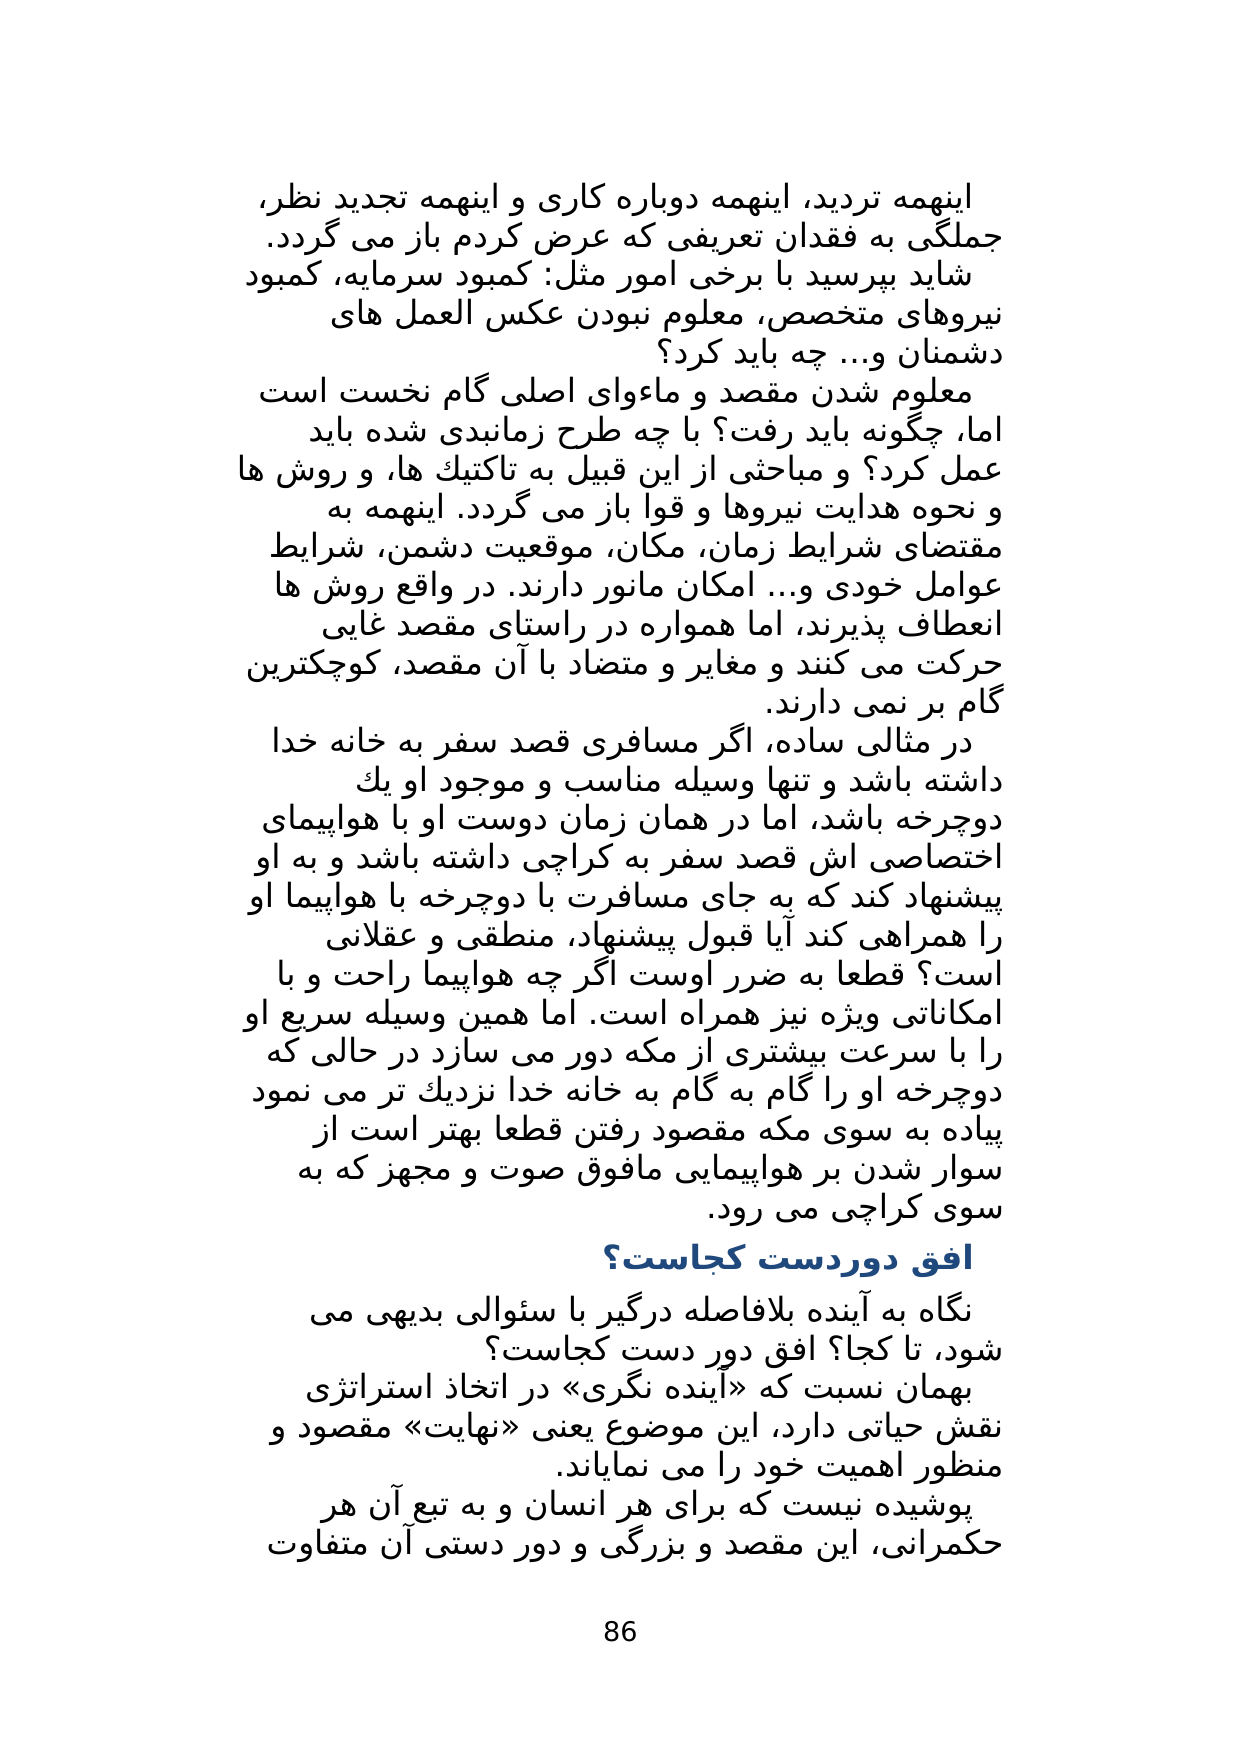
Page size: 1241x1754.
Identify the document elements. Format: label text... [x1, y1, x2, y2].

text نگاه به آينده بلافاصله درگير با سئوالى بديهى مى شود، تا كجا؟ افق دور دست كجاست؟ [236, 1290, 1004, 1368]
text در مثالى ساده، اگر مسافرى قصد سفر به خانه خدا داشته باشد و تنها وسيله مناسب و موجود او يك دوچرخه باشد، اما در همان زمان دوست او با هواپيماى اختصاصى اش قصد سفر به كراچى داشته باشد و به او پيشنهاد كند كه به جاى مسافرت با دوچرخه با هواپيما او را همراهى كند آيا قبول پيشنهاد، منطقى و عقلانى است؟ قطعا به ضرر اوست اگر چه هواپيما راحت و با امكاناتى ويژه نيز همراه است. اما همين وسيله سريع او را با سرعت بيشترى از مكه دور مى سازد در حالى كه دوچرخه او را گام به گام به خانه خدا نزديك تر مى نمود پياده به سوى مكه مقصود رفتن قطعا بهتر است از سوار شدن بر هواپيمايى مافوق صوت و مجهز كه به سوى كراچى مى رود. [236, 721, 1004, 1226]
text بهمان نسبت كه «آينده نگرى» در اتخاذ استراتژى نقش حياتى دارد، اين موضوع يعنى «نهايت» مقصود و منظور اهميت خود را مى نماياند. [236, 1368, 1004, 1484]
subtitle افق دوردست كجاست؟ [236, 1239, 1004, 1278]
text شايد بپرسيد با برخى امور مثل: كمبود سرمايه، كمبود نيروهاى متخصص، معلوم نبودن عكس العمل هاى دشمنان و... چه بايد كرد؟ [236, 255, 1004, 371]
text اينهمه ترديد، اينهمه دوباره كارى و اينهمه تجديد نظر، جملگى به فقدان تعريفى كه عرض كردم باز مى گردد. [236, 177, 1004, 255]
text معلوم شدن مقصد و ماءواى اصلى گام نخست است اما، چگونه بايد رفت؟ با چه طرح زمانبدى شده بايد عمل كرد؟ و مباحثى از اين قبيل به تاكتيك ها، و روش ها و نحوه هدايت نيروها و قوا باز مى گردد. اينهمه به مقتضاى شرايط زمان، مكان، موقعيت دشمن، شرايط عوامل خودى و... امكان مانور دارند. در واقع روش ها انعطاف پذيرند، اما همواره در راستاى مقصد غايى حركت مى كنند و مغاير و متضاد با آن مقصد، كوچكترين گام بر نمى دارند. [236, 371, 1004, 721]
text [236, 1484, 1004, 1562]
